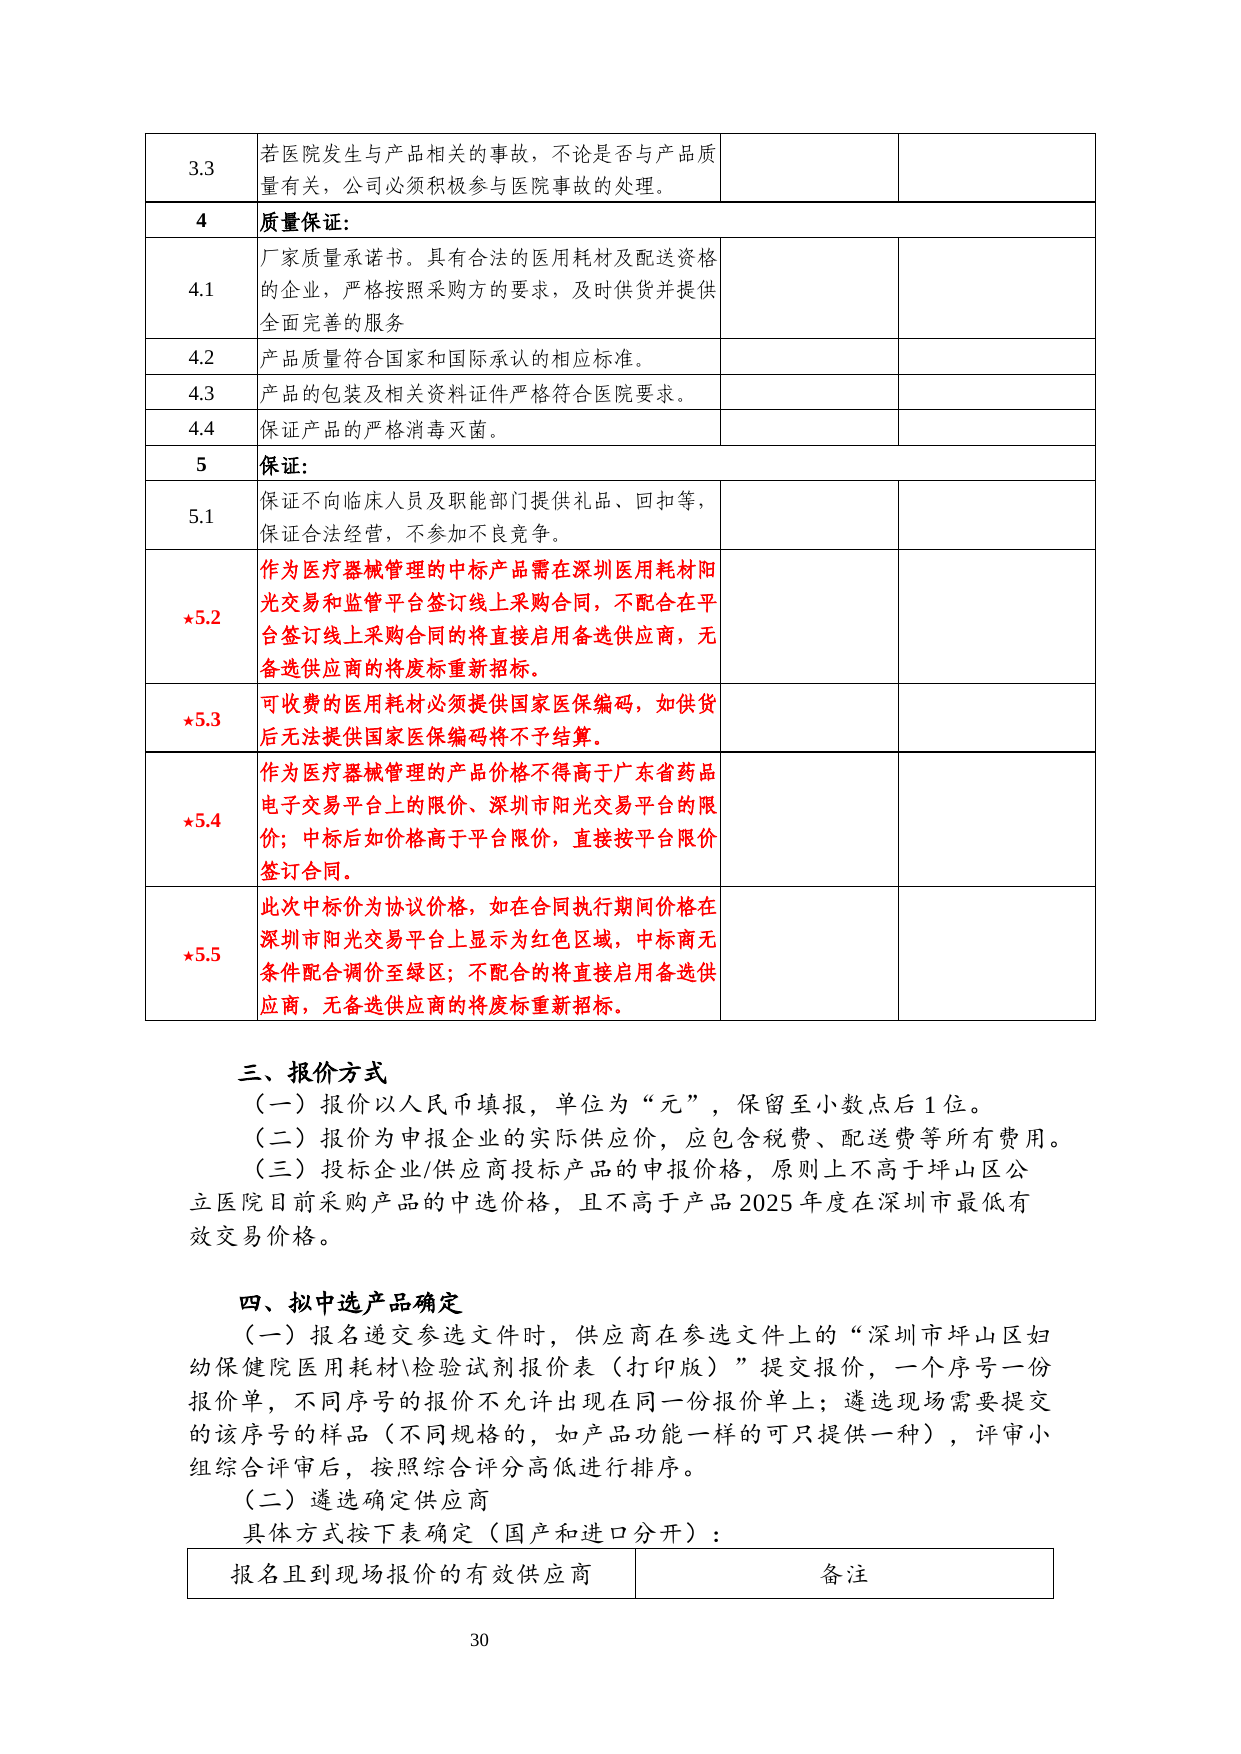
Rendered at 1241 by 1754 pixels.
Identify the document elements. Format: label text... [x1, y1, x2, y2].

table_cell 4.2 [146, 339, 257, 374]
table_cell [899, 753, 1095, 886]
text 四、拟中选产品确定 [187, 1284, 1053, 1317]
table_cell [721, 684, 898, 751]
table_cell 保证产品的严格消毒灭菌。 [258, 410, 720, 445]
table_cell [899, 238, 1095, 338]
text （一）报价以人民币填报，单位为“元”，保留至小数点后1位。 [187, 1087, 1053, 1120]
table_cell [899, 684, 1095, 751]
table_cell 产品质量符合国家和国际承认的相应标准。 [258, 339, 720, 374]
table_cell 保证不向临床人员及职能部门提供礼品、回扣等，保证合法经营，不参加不良竞争。 [258, 481, 720, 549]
table_header 报名且到现场报价的有效供应商 [188, 1549, 635, 1598]
table_cell 4 [146, 203, 257, 237]
table_cell 3.3 [146, 134, 257, 201]
table_cell 产品的包装及相关资料证件严格符合医院要求。 [258, 375, 720, 409]
table_cell 保证： [258, 446, 1095, 480]
text 三、报价方式 [187, 1054, 1053, 1087]
table_cell 作为医疗器械管理的产品价格不得高于广东省药品电子交易平台上的限价、深圳市阳光交易平台的限价；中标后如价格高于平台限价，直接按平台限价签订合同。 [258, 753, 720, 886]
table_cell 5 [146, 446, 257, 480]
table_cell [899, 339, 1095, 374]
table_cell [721, 375, 898, 409]
list 遴选确定供应商 [187, 1482, 1053, 1515]
table_cell [721, 238, 898, 338]
list 报名递交参选文件时，供应商在参选文件上的“深圳市坪山区妇幼保健院医用耗材\检验试剂报价表（打印版）”提交报价，一个序号一份报价单，不同序号的报价不允许出现在同一份报价单上；遴选现场需要提交的该序号的样品（不同规格的，如产品功能一样的可只提供一种），评审小组综合评审后，按照综合评分高低进行排序。 [187, 1317, 1053, 1482]
table_cell [721, 753, 898, 886]
text （三）投标企业/供应商投标产品的申报价格，原则上不高于坪山区公立医院目前采购产品的中选价格，且不高于产品2025年度在深圳市最低有效交易价格。 [187, 1153, 1053, 1251]
text 具体方式按下表确定（国产和进口分开）： [187, 1515, 1053, 1548]
table_cell [899, 134, 1095, 201]
table_cell 可收费的医用耗材必须提供国家医保编码，如供货后无法提供国家医保编码将不予结算。 [258, 684, 720, 751]
table_cell 5.1 [146, 481, 257, 549]
table_cell ★5.5 [146, 887, 257, 1020]
table_header 备注 [636, 1549, 1053, 1598]
table_cell [721, 550, 898, 683]
table_cell 若医院发生与产品相关的事故，不论是否与产品质量有关，公司必须积极参与医院事故的处理。 [258, 134, 720, 201]
table_cell 此次中标价为协议价格，如在合同执行期间价格在深圳市阳光交易平台上显示为红色区域，中标商无条件配合调价至绿区；不配合的将直接启用备选供应商，无备选供应商的将废标重新招标。 [258, 887, 720, 1020]
table_cell [899, 550, 1095, 683]
table_cell [899, 410, 1095, 445]
text （二）报价为申报企业的实际供应价，应包含税费、配送费等所有费用。 [187, 1120, 1053, 1153]
table_cell 质量保证： [258, 203, 1095, 237]
table_cell [899, 887, 1095, 1020]
table_cell [899, 375, 1095, 409]
table_cell 作为医疗器械管理的中标产品需在深圳医用耗材阳光交易和监管平台签订线上采购合同，不配合在平台签订线上采购合同的将直接启用备选供应商，无备选供应商的将废标重新招标。 [258, 550, 720, 683]
table_cell ★5.3 [146, 684, 257, 751]
table_cell [721, 481, 898, 549]
table_cell 4.3 [146, 375, 257, 409]
table_cell [721, 410, 898, 445]
table_cell 4.4 [146, 410, 257, 445]
table_cell [721, 887, 898, 1020]
table_cell [721, 339, 898, 374]
table_cell ★5.2 [146, 550, 257, 683]
table_cell ★5.4 [146, 753, 257, 886]
table_cell 厂家质量承诺书。具有合法的医用耗材及配送资格的企业，严格按照采购方的要求，及时供货并提供全面完善的服务 [258, 238, 720, 338]
table_cell 4.1 [146, 238, 257, 338]
table_cell [721, 134, 898, 201]
table_cell [899, 481, 1095, 549]
